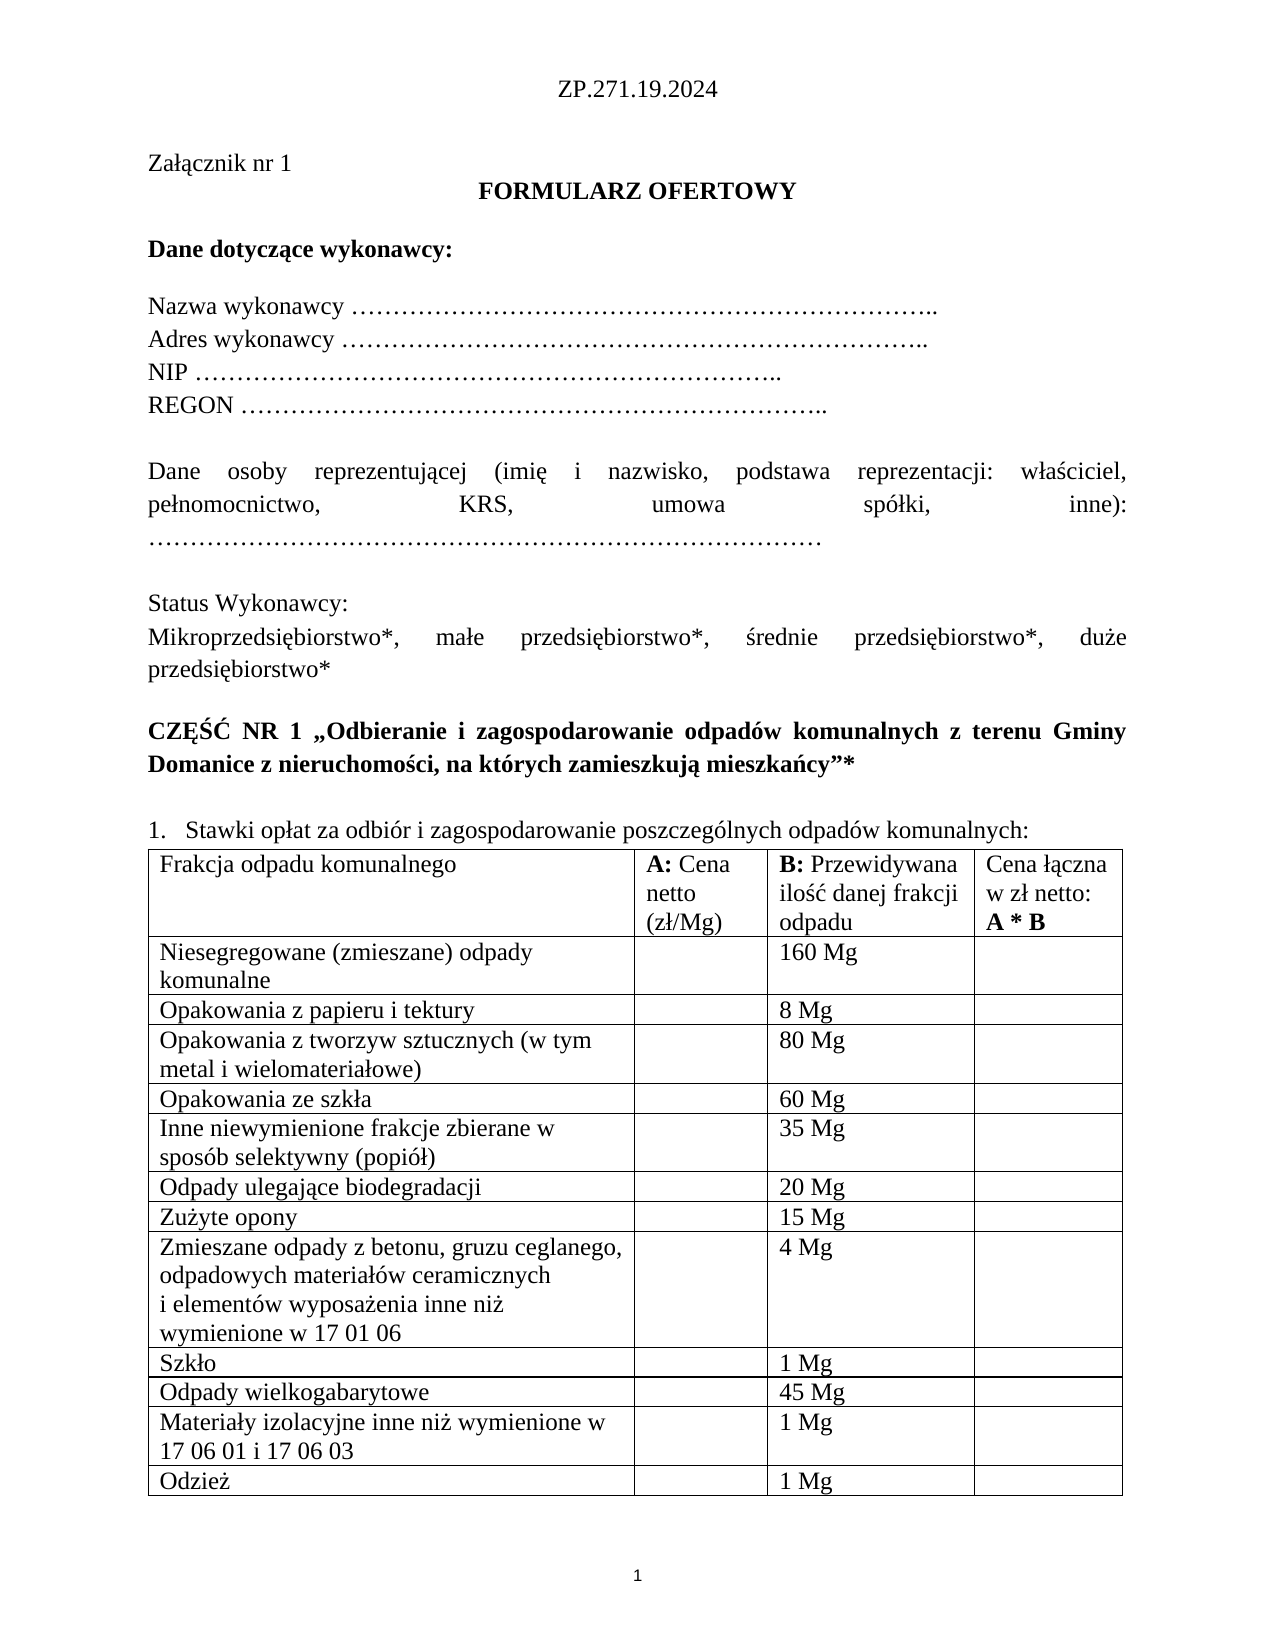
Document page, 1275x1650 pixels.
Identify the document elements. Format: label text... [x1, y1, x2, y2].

table_cell 15 Mg [768, 1202, 974, 1231]
table_cell [635, 1348, 767, 1376]
table_cell [635, 1172, 767, 1201]
table_cell [635, 1025, 767, 1083]
text Adres wykonawcy …………………………………………………………….. [148, 324, 1127, 353]
text FORMULARZ OFERTOWY [148, 176, 1127, 205]
table_cell [975, 1378, 1122, 1406]
table_cell [635, 1466, 767, 1494]
table_cell Odpady ulegające biodegradacji [149, 1172, 634, 1201]
table_cell 1 Mg [768, 1348, 974, 1376]
text REGON …………………………………………………………….. [148, 390, 1127, 419]
table_cell 35 Mg [768, 1114, 974, 1171]
table_cell Niesegregowane (zmieszane) odpady komunalne [149, 937, 634, 994]
table_cell [975, 995, 1122, 1024]
text Status Wykonawcy: [148, 588, 1127, 617]
table_cell Inne niewymienione frakcje zbierane w sposób selektywny (popiół) [149, 1114, 634, 1171]
table_cell 60 Mg [768, 1084, 974, 1112]
table_cell Odzież [149, 1466, 634, 1494]
table_cell [975, 1232, 1122, 1347]
text NIP …………………………………………………………….. [148, 357, 1127, 386]
table_cell [975, 1466, 1122, 1494]
text Dane osoby reprezentującej (imię i nazwisko, podstawa reprezentacji: właściciel, pełnomocnictwo, KRS, umowa spółki, inne): ……………………………………………………………………… [148, 456, 1127, 551]
table_cell [975, 1172, 1122, 1201]
text Nazwa wykonawcy …………………………………………………………….. [148, 291, 1127, 320]
table_cell Szkło [149, 1348, 634, 1376]
table_cell [635, 1232, 767, 1347]
table_cell [975, 1348, 1122, 1376]
table_cell 1 Mg [768, 1466, 974, 1494]
table_cell Opakowania ze szkła [149, 1084, 634, 1112]
table_cell 20 Mg [768, 1172, 974, 1201]
table_header B: Przewidywana ilość danej frakcji odpadu [768, 850, 974, 936]
text Dane dotyczące wykonawcy: [148, 234, 1127, 263]
table_cell [635, 1378, 767, 1406]
table_cell [635, 1407, 767, 1465]
table_cell 1 Mg [768, 1407, 974, 1465]
table_cell [635, 995, 767, 1024]
table_cell [635, 1114, 767, 1171]
text CZĘŚĆ NR 1 „Odbieranie i zagospodarowanie odpadów komunalnych z terenu Gminy Domanice z nieruchomości, na których zamieszkują mieszkańcy”* [148, 716, 1127, 778]
table_cell [975, 1114, 1122, 1171]
table_cell [635, 937, 767, 994]
table_cell 45 Mg [768, 1378, 974, 1406]
text Mikroprzedsiębiorstwo*, małe przedsiębiorstwo*, średnie przedsiębiorstwo*, duże przedsiębiorstwo* [148, 622, 1127, 683]
table_cell Opakowania z tworzyw sztucznych (w tym metal i wielomateriałowe) [149, 1025, 634, 1083]
table_cell Zmieszane odpady z betonu, gruzu ceglanego, odpadowych materiałów ceramicznych i elementów wyposażenia inne niż wymienione w 17 01 06 [149, 1232, 634, 1347]
table_cell [975, 937, 1122, 994]
table_header Cena łączna w zł netto: A * B [975, 850, 1122, 936]
table_cell 80 Mg [768, 1025, 974, 1083]
list Stawki opłat za odbiór i zagospodarowanie poszczególnych odpadów komunalnych: [148, 815, 1127, 844]
table_cell [975, 1025, 1122, 1083]
table_cell [975, 1084, 1122, 1112]
table_cell [975, 1407, 1122, 1465]
table_cell Materiały izolacyjne inne niż wymienione w 17 06 01 i 17 06 03 [149, 1407, 634, 1465]
text Załącznik nr 1 [148, 148, 1127, 176]
table_cell [975, 1202, 1122, 1231]
table_header A: Cena netto (zł/Mg) [635, 850, 767, 936]
table_cell 8 Mg [768, 995, 974, 1024]
table_cell Opakowania z papieru i tektury [149, 995, 634, 1024]
table_cell [635, 1202, 767, 1231]
table_header Frakcja odpadu komunalnego [149, 850, 634, 936]
table_cell 4 Mg [768, 1232, 974, 1347]
table_cell Odpady wielkogabarytowe [149, 1378, 634, 1406]
table_cell [635, 1084, 767, 1112]
table_cell 160 Mg [768, 937, 974, 994]
table_cell Zużyte opony [149, 1202, 634, 1231]
